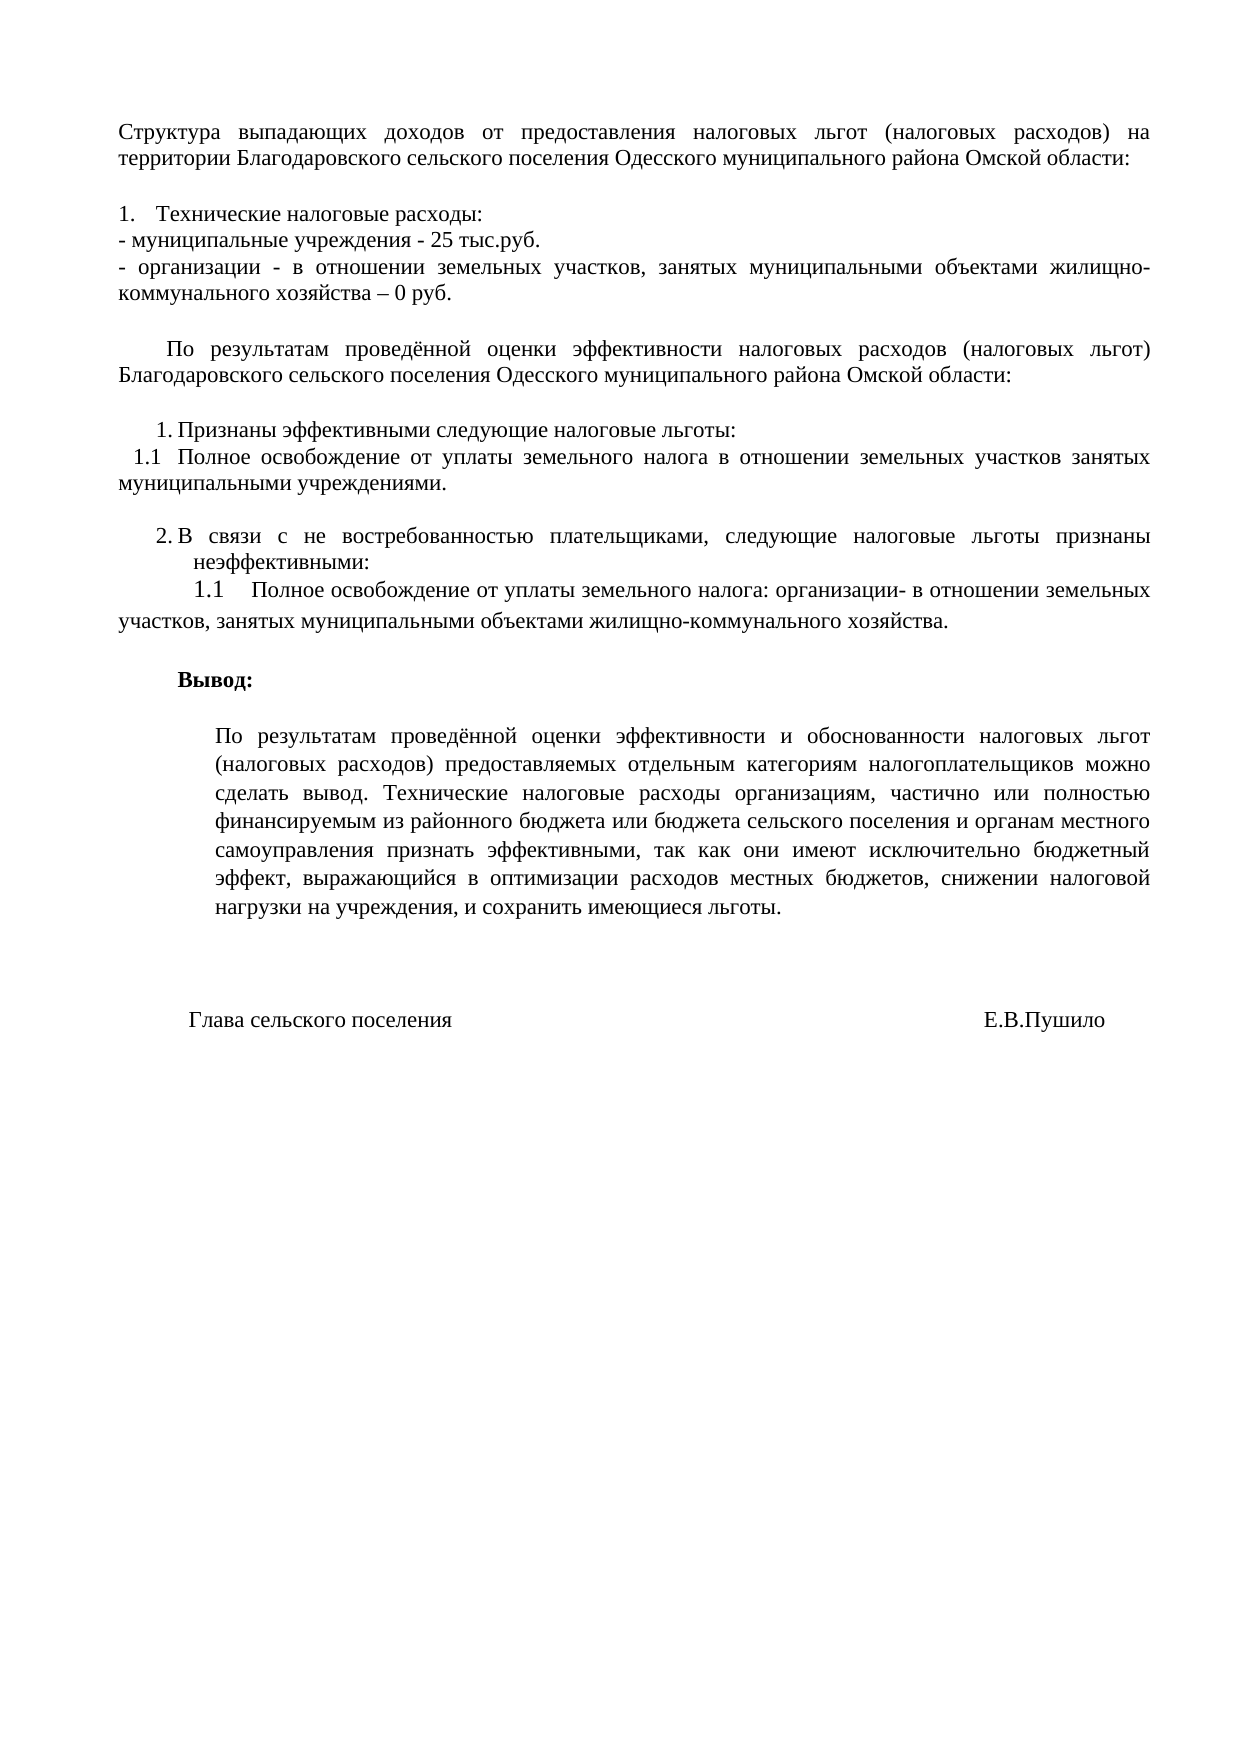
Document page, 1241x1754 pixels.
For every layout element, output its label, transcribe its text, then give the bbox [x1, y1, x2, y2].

list Полное освобождение от уплаты земельного налога: организации- в отношении земельных участков, занятых муниципальными объектами жилищно-коммунального хозяйства. [118, 574, 1152, 633]
text Вывод: [177, 667, 1152, 693]
text По результатам проведённой оценки эффективности и обоснованности налоговых льгот (налоговых расходов) предоставляемых отдельным категориям налогоплательщиков можно сделать вывод. Технические налоговые расходы организациям, частично или полностью финансируемым из районного бюджета или бюджета сельского поселения и органам местного самоуправления признать эффективными, так как они имеют исключительно бюджетный эффект, выражающийся в оптимизации расходов местных бюджетов, снижении налоговой нагрузки на учреждения, и сохранить имеющиеся льготы. [215, 722, 1152, 919]
list Признаны эффективными следующие налоговые льготы: [156, 416, 1152, 443]
list В связи с не востребованностью плательщиками, следующие налоговые льготы признаны неэффективными: [156, 522, 1152, 574]
text - организации - в отношении земельных участков, занятых муниципальными объектами жилищно-коммунального хозяйства – 0 руб. [118, 253, 1152, 305]
text По результатам проведённой оценки эффективности налоговых расходов (налоговых льгот) Благодаровского сельского поселения Одесского муниципального района Омской области: [118, 334, 1152, 387]
text Глава сельского поселения Е.В.Пушило [177, 1006, 1152, 1032]
list Полное освобождение от уплаты земельного налога в отношении земельных участков занятых муниципальными учреждениями. [118, 443, 1152, 496]
text - муниципальные учреждения - 25 тыс.руб. [118, 226, 1152, 253]
list Технические налоговые расходы: [118, 200, 1152, 226]
text Структура выпадающих доходов от предоставления налоговых льгот (налоговых расходов) на территории Благодаровского сельского поселения Одесского муниципального района Омской области: [118, 118, 1152, 171]
